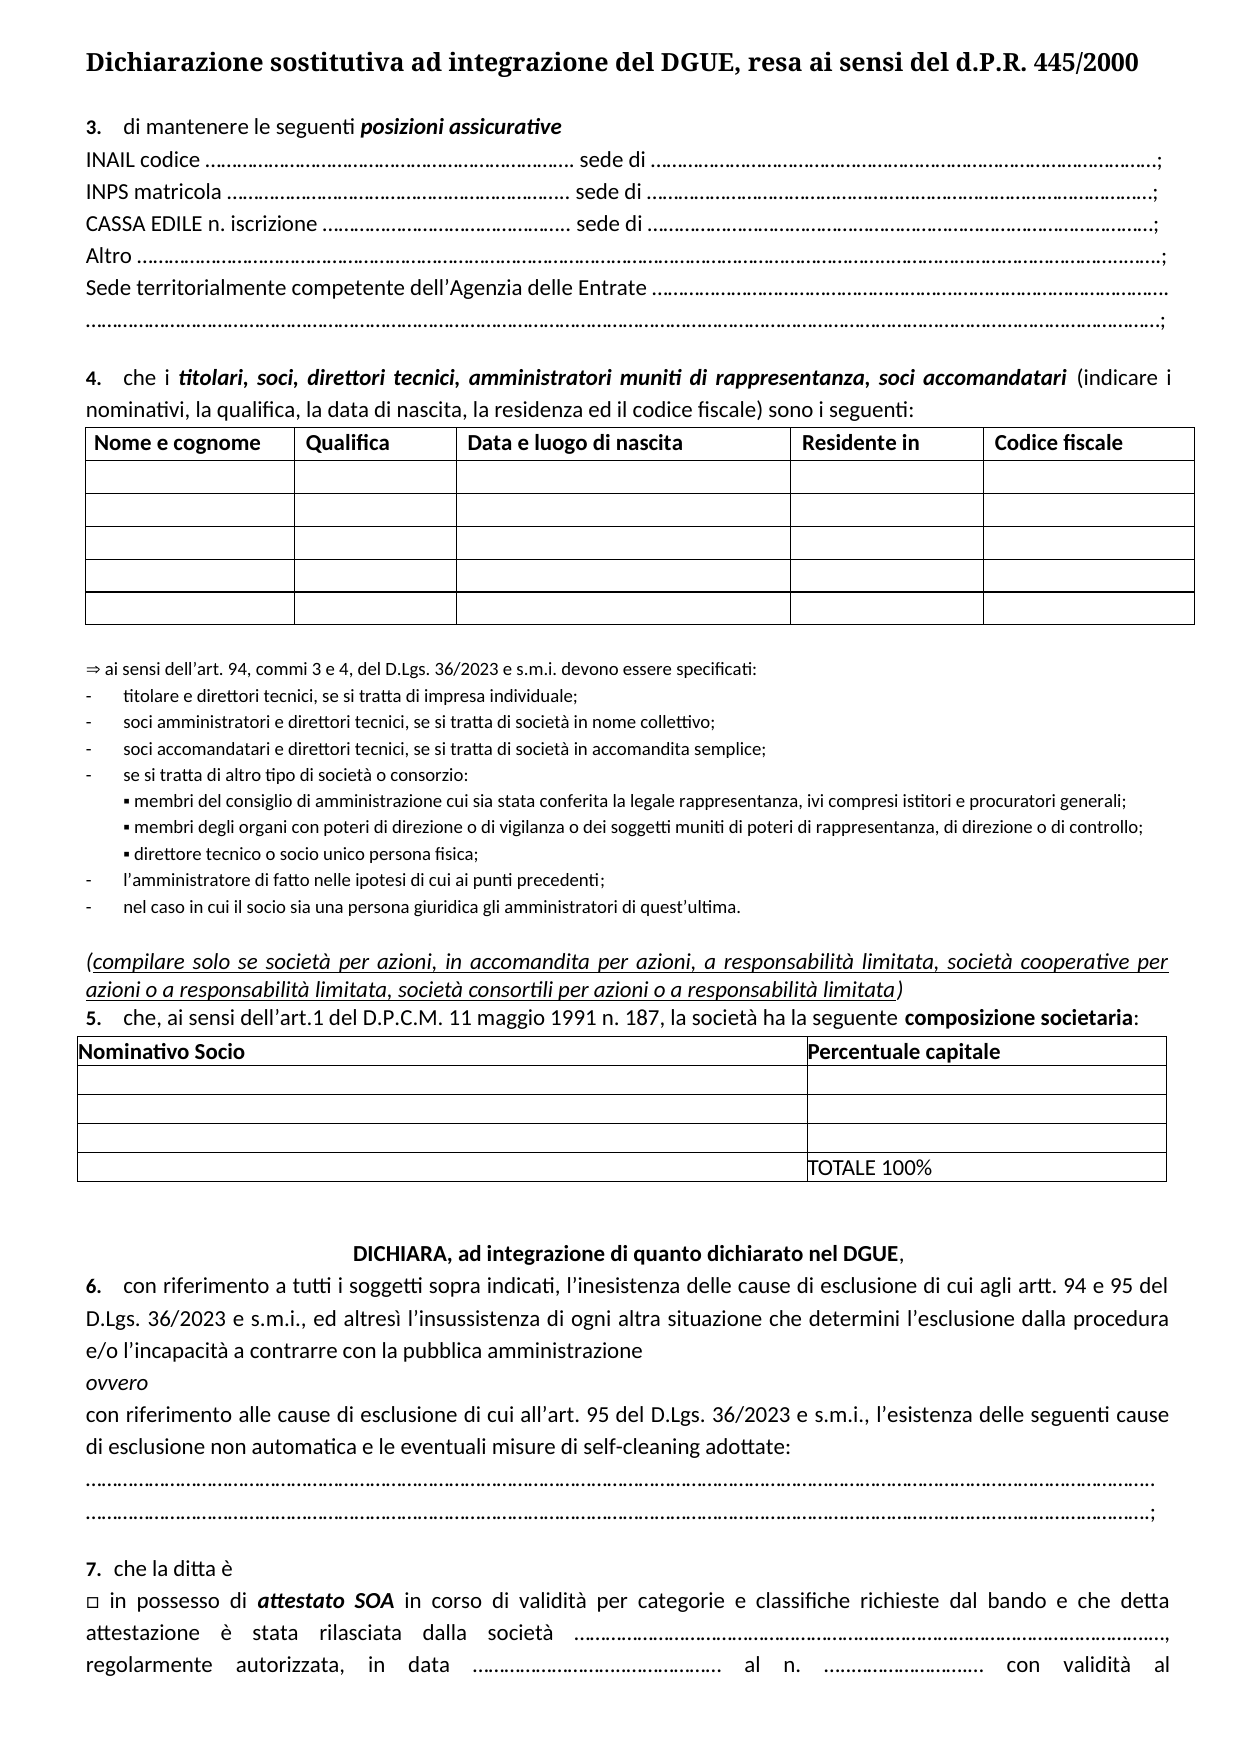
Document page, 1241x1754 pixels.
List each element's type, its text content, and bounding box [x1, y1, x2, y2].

table_header Qualifica [295, 428, 456, 460]
table_cell [295, 461, 456, 493]
text - nel caso in cui il socio sia una persona giuridica gli amministratori di quest’ultima. [86, 895, 1172, 918]
table_cell [86, 461, 294, 493]
table_cell [791, 461, 983, 493]
table_cell [457, 527, 790, 558]
table_cell [295, 593, 456, 624]
text con riferimento alle cause di esclusione di cui all’art. 95 del D.Lgs. 36/2023 e s.m.i., l’esistenza delle seguenti cause di esclusione non automatica e le eventuali misure di self-cleaning adottate: [86, 1400, 1172, 1460]
table_cell [791, 494, 983, 526]
text (compilare solo se società per azioni, in accomandita per azioni, a responsabilità limitata, società cooperative per azioni o a responsabilità limitata, società consortili per azioni o a responsabilità limitata) [86, 947, 1172, 1003]
text - titolare e direttori tecnici, se si tratta di impresa individuale; [86, 684, 1172, 707]
text …………………………………………………………………………………………………………………………………………………………………………………..………………………………………………………………………………………………………………………………………………………………………………….; [86, 1464, 1172, 1525]
table_header Residente in [791, 428, 983, 460]
text ▪ membri del consiglio di amministrazione cui sia stata conferita la legale rappresentanza, ivi compresi istitori e procuratori generali; [86, 789, 1172, 812]
list che, ai sensi dell’art.1 del D.P.C.M. 11 maggio 1991 n. 187, la società ha la seguente composizione societaria: [86, 1003, 1172, 1032]
text ……………………………………………………………………………………………………………………………………………………………………………………; [86, 306, 1172, 334]
table_cell [808, 1066, 1166, 1094]
table_cell [78, 1124, 807, 1152]
table_header Percentuale capitale [808, 1037, 1166, 1065]
table_cell [984, 560, 1194, 591]
table_cell [791, 560, 983, 591]
table_cell [78, 1153, 807, 1181]
table_cell [984, 527, 1194, 558]
text CASSA EDILE n. iscrizione ……………………………………….. sede di ……………………………………………………………………………………; [86, 209, 1172, 237]
table_cell [808, 1124, 1166, 1152]
table_cell [86, 593, 294, 624]
table_cell [295, 494, 456, 526]
table_cell [295, 560, 456, 591]
text ▪ direttore tecnico o socio unico persona fisica; [123, 842, 1172, 865]
text DICHIARA, ad integrazione di quanto dichiarato nel DGUE, [86, 1239, 1172, 1267]
text - soci accomandatari e direttori tecnici, se si tratta di società in accomandita semplice; [86, 737, 1172, 759]
text Altro ……………………………………………………………………………………………………………………………..……………………………………..…….; [86, 241, 1172, 269]
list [86, 1586, 1172, 1678]
text ovvero [86, 1368, 1172, 1396]
table_cell [295, 527, 456, 558]
table_cell [984, 494, 1194, 526]
list che la ditta è [86, 1554, 1172, 1582]
table_cell [457, 560, 790, 591]
table_cell [791, 527, 983, 558]
table_cell [791, 593, 983, 624]
text INPS matricola ……………………………………………………….. sede di ……………………………………………………………………………………; [86, 177, 1172, 205]
text - l’amministratore di fatto nelle ipotesi di cui ai punti precedenti; [86, 868, 1172, 891]
table_cell [457, 494, 790, 526]
table_cell TOTALE 100% [808, 1153, 1166, 1181]
list che i titolari, soci, direttori tecnici, amministratori muniti di rappresentanza, soci accomandatari (indicare i nominativi, la qualifica, la data di nascita, la residenza ed il codice fiscale) sono i seguenti: [86, 363, 1172, 423]
table_cell [808, 1095, 1166, 1123]
table_cell [78, 1095, 807, 1123]
table_header Nome e cognome [86, 428, 294, 460]
table_cell [457, 593, 790, 624]
table_cell [86, 560, 294, 591]
text - soci amministratori e direttori tecnici, se si tratta di società in nome collettivo; [86, 710, 1172, 733]
table_cell [86, 527, 294, 558]
table_cell [86, 494, 294, 526]
text - se si tratta di altro tipo di società o consorzio: [86, 763, 1172, 786]
text ▪ membri degli organi con poteri di direzione o di vigilanza o dei soggetti muniti di poteri di rappresentanza, di direzione o di controllo; [86, 816, 1172, 839]
list con riferimento a tutti i soggetti sopra indicati, l’inesistenza delle cause di esclusione di cui agli artt. 94 e 95 del D.Lgs. 36/2023 e s.m.i., ed altresì l’insussistenza di ogni altra situazione che determini l’esclusione dalla procedura e/o l’incapacità a contrarre con la pubblica amministrazione [86, 1271, 1172, 1364]
table_cell [984, 461, 1194, 493]
list ai sensi dell’art. 94, commi 3 e 4, del D.Lgs. 36/2023 e s.m.i. devono essere specificati: [86, 658, 1172, 681]
table_cell [457, 461, 790, 493]
list di mantenere le seguenti posizioni assicurative [86, 112, 1172, 141]
table_header Nominativo Socio [78, 1037, 807, 1065]
table_cell [984, 593, 1194, 624]
table_header Codice fiscale [984, 428, 1194, 460]
table_header Data e luogo di nascita [457, 428, 790, 460]
text Sede territorialmente competente dell’Agenzia delle Entrate ………………………………………………….…………………………………. [86, 273, 1172, 301]
table_cell [78, 1066, 807, 1094]
text INAIL codice ……………………………………………………………. sede di ……………………………………………………………………………………; [86, 145, 1172, 173]
